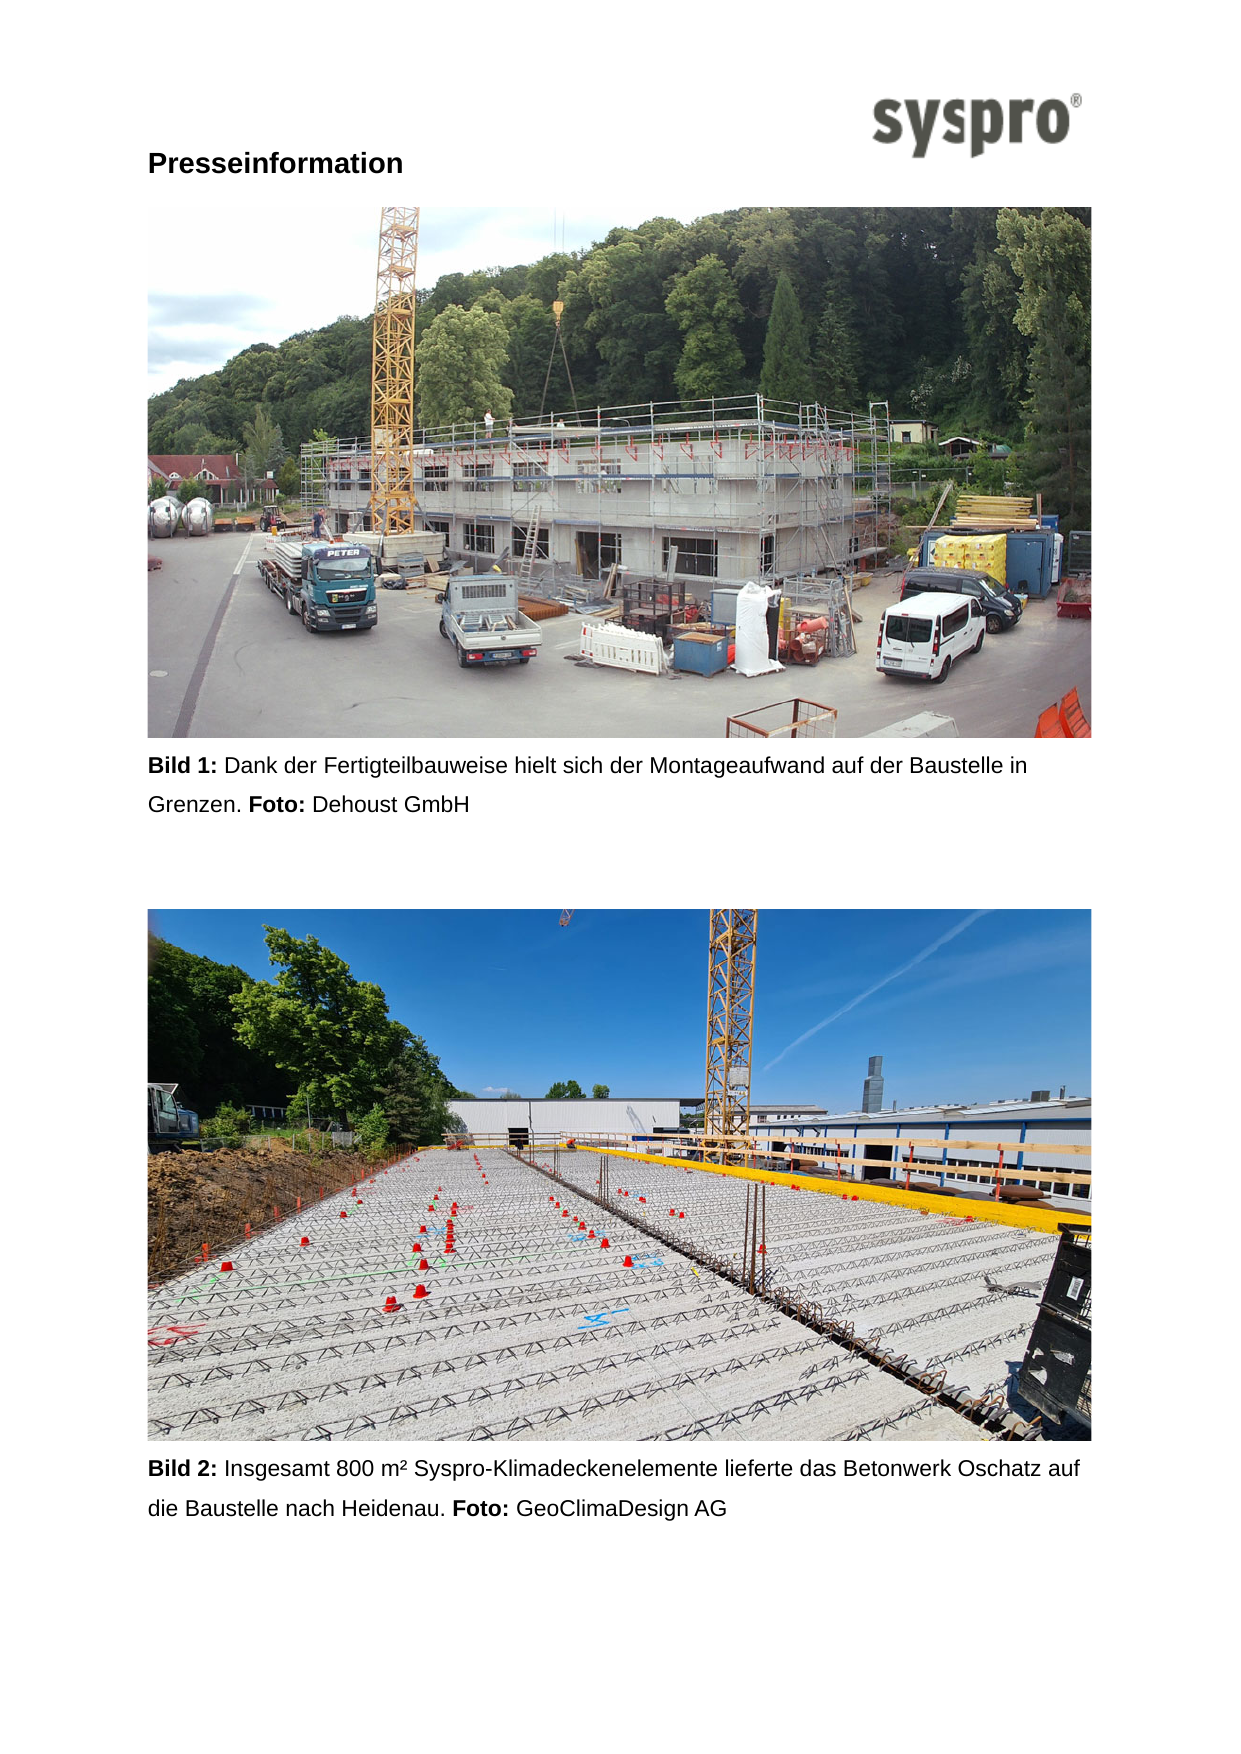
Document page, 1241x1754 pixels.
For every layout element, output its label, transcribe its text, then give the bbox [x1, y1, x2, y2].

text Bild 2: Insgesamt 800 m² Syspro-Klimadeckenelemente lieferte das Betonwerk Oschatz auf die Baustelle nach Heidenau. Foto: GeoClimaDesign AG [148, 1455, 1093, 1521]
picture [147, 207, 1092, 738]
text Bild 1: Dank der Fertigteilbauweise hielt sich der Montageaufwand auf der Baustelle in Grenzen. Foto: Dehoust GmbH [148, 752, 1093, 818]
picture [862, 73, 1093, 174]
picture [147, 909, 1092, 1441]
